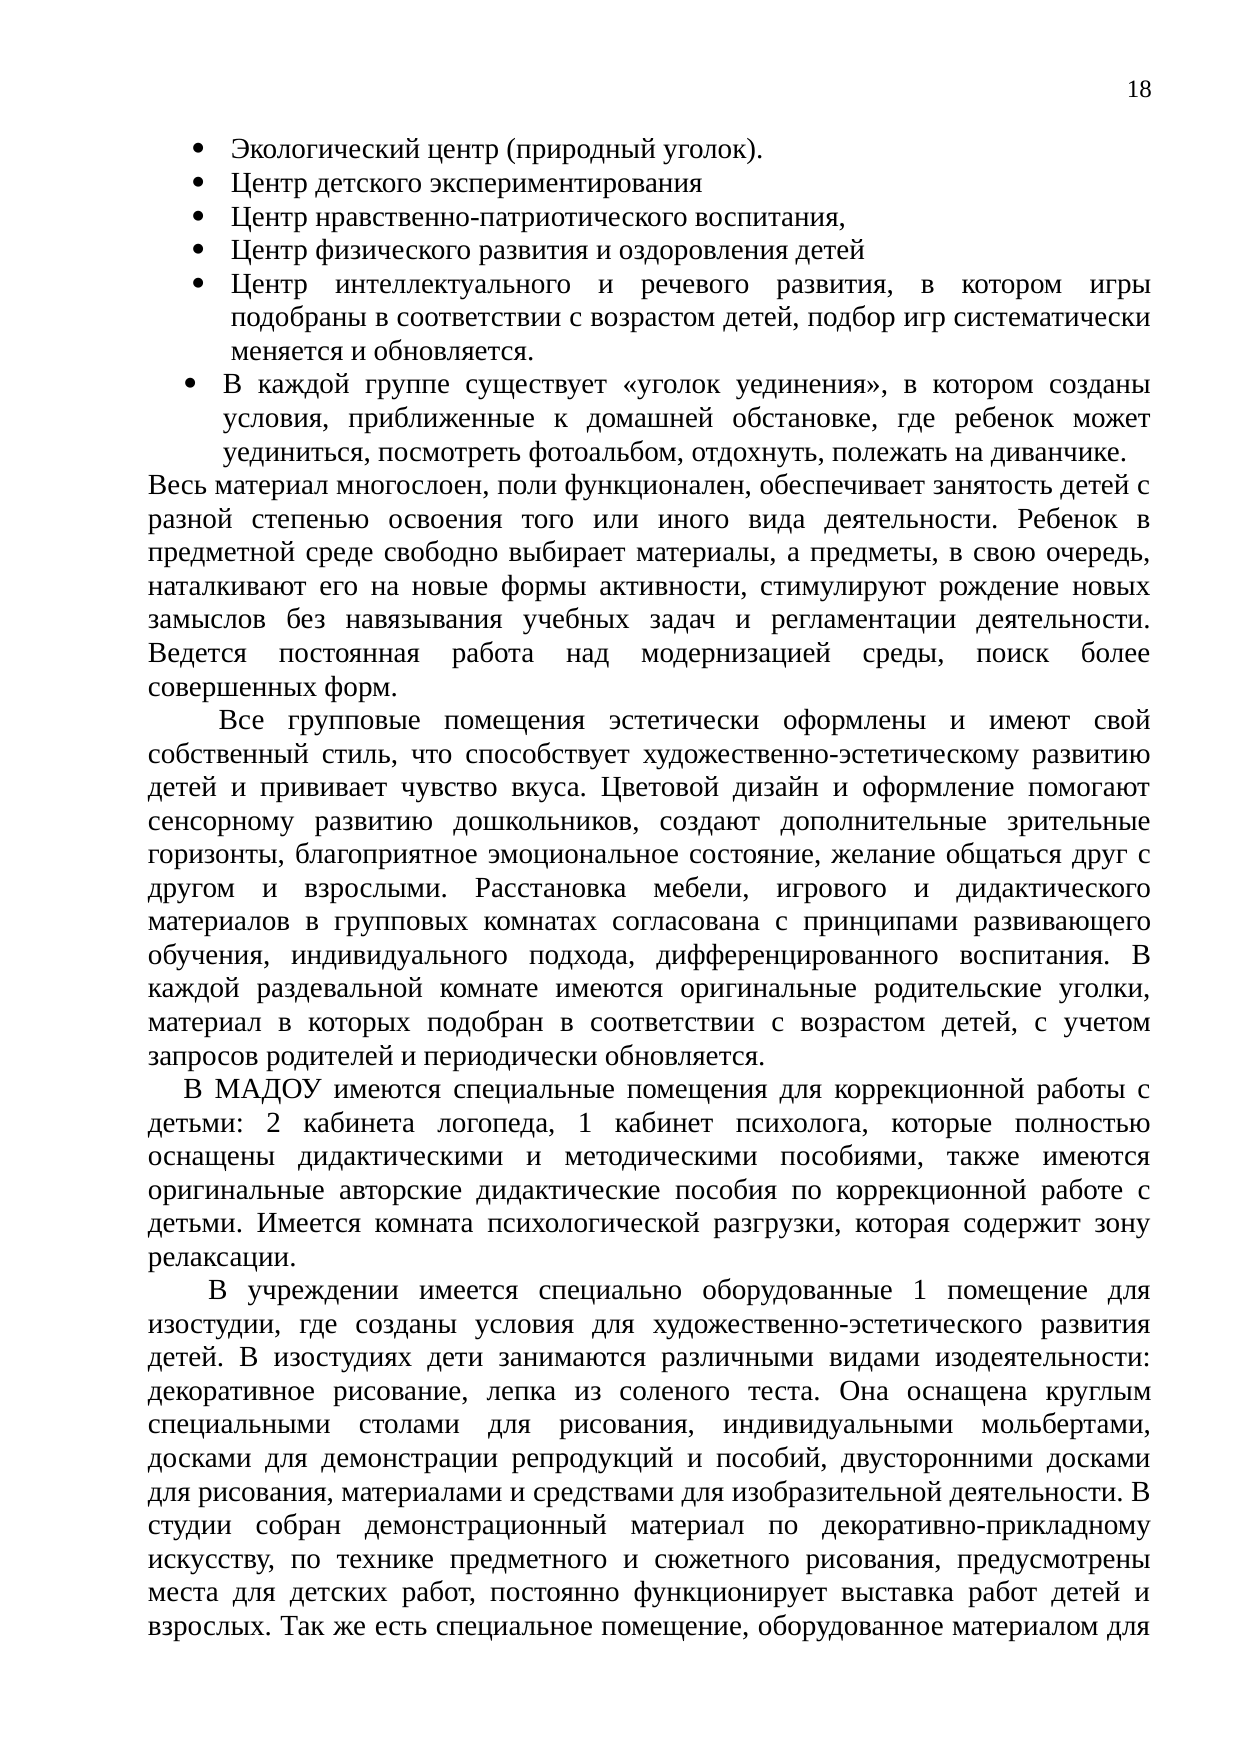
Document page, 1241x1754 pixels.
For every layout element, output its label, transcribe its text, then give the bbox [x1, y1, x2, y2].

list Центр физического развития и оздоровления детей [193, 232, 1152, 266]
list Центр нравственно-патриотического воспитания, [193, 199, 1152, 232]
list Экологический центр (природный уголок). [193, 131, 1152, 165]
list Центр детского экспериментирования [193, 165, 1152, 199]
list Центр интеллектуального и речевого развития, в котором игры подобраны в соответствии с возрастом детей, подбор игр систематически меняется и обновляется. [193, 266, 1152, 367]
list В каждой группе существует «уголок уединения», в котором созданы условия, приближенные к домашней обстановке, где ребенок может уединиться, посмотреть фотоальбом, отдохнуть, полежать на диванчике. [185, 367, 1152, 467]
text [148, 1272, 1152, 1641]
text В МАДОУ имеются специальные помещения для коррекционной работы с детьми: 2 кабинета логопеда, 1 кабинет психолога, которые полностью оснащены дидактическими и методическими пособиями, также имеются оригинальные авторские дидактические пособия по коррекционной работе с детьми. Имеется комната психологической разгрузки, которая содержит зону релаксации. [148, 1071, 1152, 1272]
text Все групповые помещения эстетически оформлены и имеют свой собственный стиль, что способствует художественно-эстетическому развитию детей и прививает чувство вкуса. Цветовой дизайн и оформление помогают сенсорному развитию дошкольников, создают дополнительные зрительные горизонты, благоприятное эмоциональное состояние, желание общаться друг с другом и взрослыми. Расстановка мебели, игрового и дидактического материалов в групповых комнатах согласована с принципами развивающего обучения, индивидуального подхода, дифференцированного воспитания. В каждой раздевальной комнате имеются оригинальные родительские уголки, материал в которых подобран в соответствии с возрастом детей, с учетом запросов родителей и периодически обновляется. [148, 702, 1152, 1071]
text Весь материал многослоен, поли функционален, обеспечивает занятость детей с разной степенью освоения того или иного вида деятельности. Ребенок в предметной среде свободно выбирает материалы, а предметы, в свою очередь, наталкивают его на новые формы активности, стимулируют рождение новых замыслов без навязывания учебных задач и регламентации деятельности. Ведется постоянная работа над модернизацией среды, поиск более совершенных форм. [148, 467, 1152, 702]
